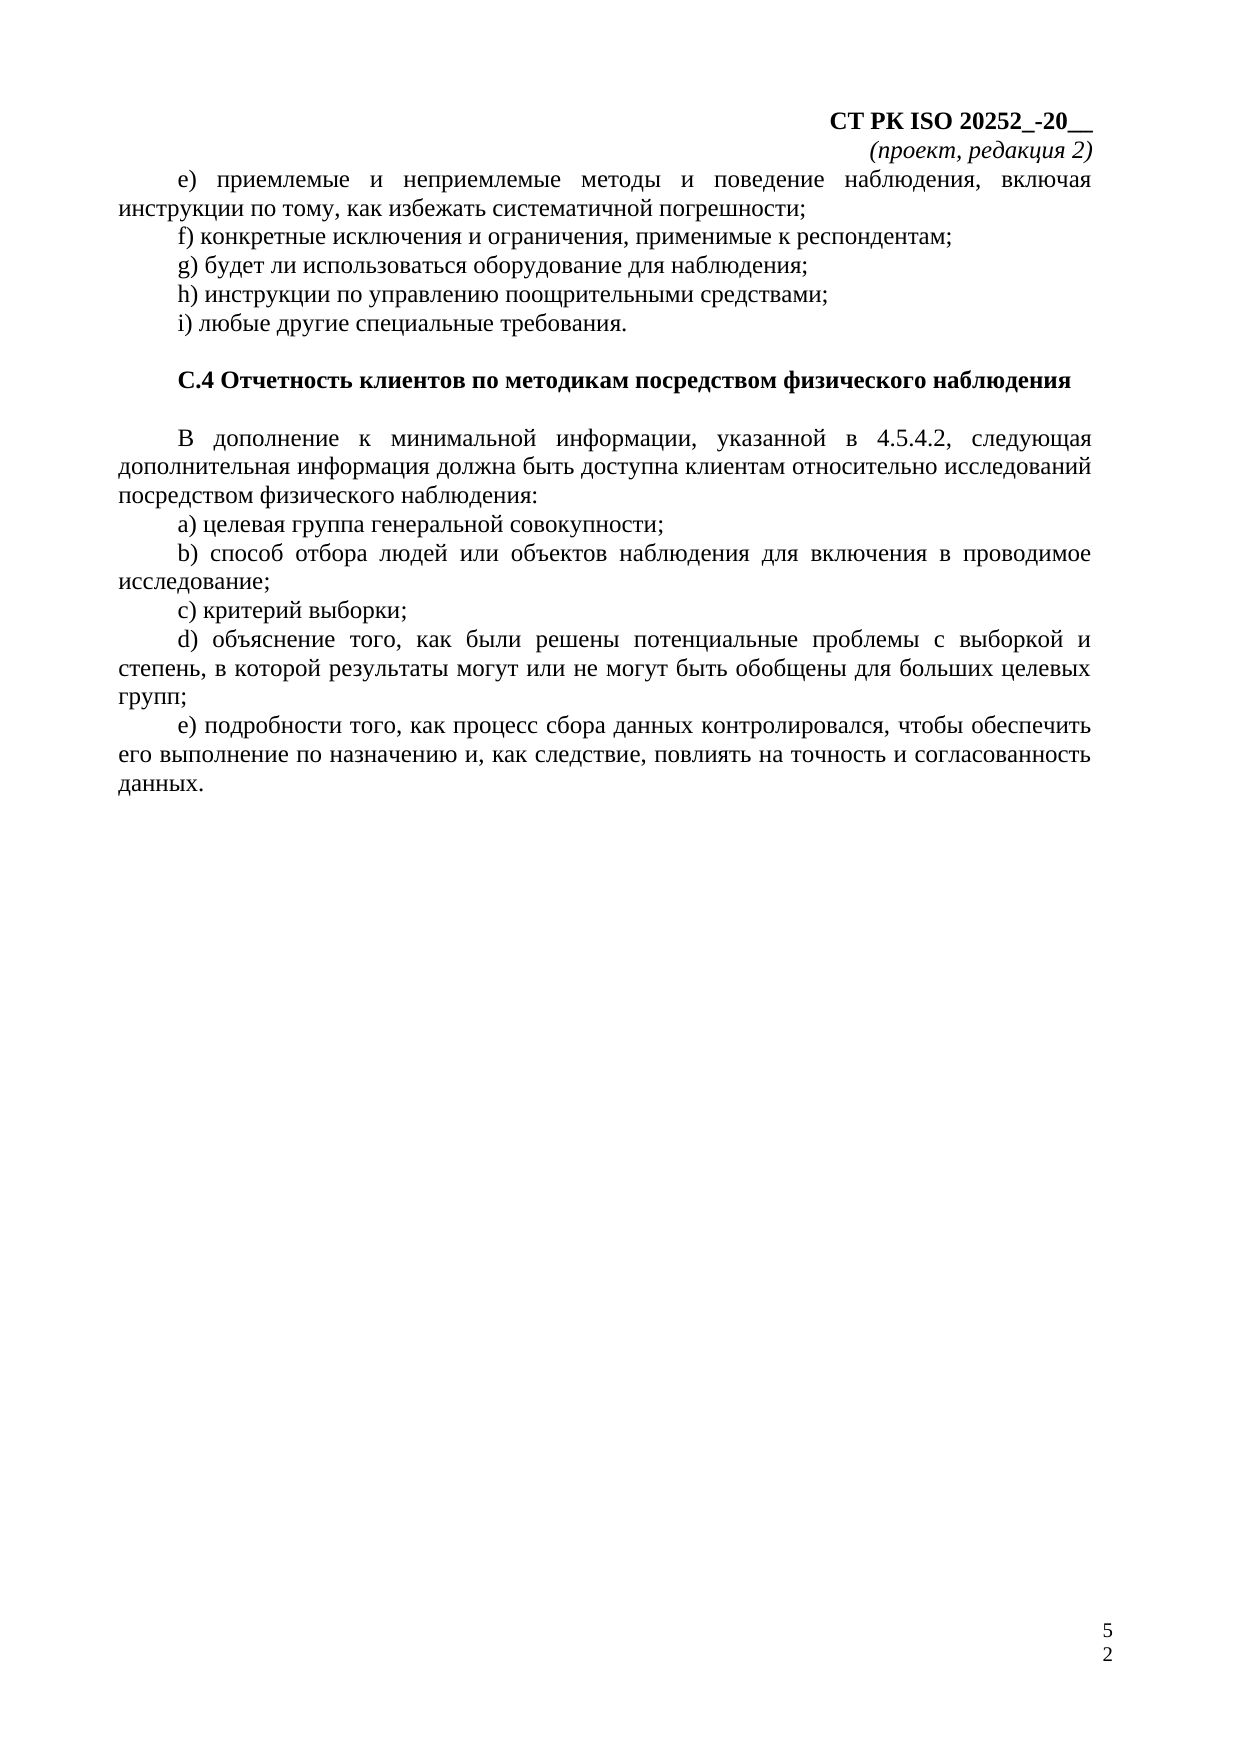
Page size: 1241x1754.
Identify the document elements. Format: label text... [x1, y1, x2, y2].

text b) способ отбора людей или объектов наблюдения для включения в проводимое исследование; [118, 538, 1092, 595]
text C.4 Отчетность клиентов по методикам посредством физического наблюдения [118, 365, 1092, 394]
text d) объяснение того, как были решены потенциальные проблемы с выборкой и степень, в которой результаты могут или не могут быть обобщены для больших целевых групп; [118, 624, 1092, 710]
text e) подробности того, как процесс сбора данных контролировался, чтобы обеспечить его выполнение по назначению и, как следствие, повлиять на точность и согласованность данных. [118, 710, 1092, 796]
text e) приемлемые и неприемлемые методы и поведение наблюдения, включая инструкции по тому, как избежать систематичной погрешности; [118, 164, 1092, 221]
text i) любые другие специальные требования. [118, 308, 1092, 336]
text f) конкретные исключения и ограничения, применимые к респондентам; [118, 221, 1092, 250]
text a) целевая группа генеральной совокупности; [118, 509, 1092, 538]
text g) будет ли использоваться оборудование для наблюдения; [118, 250, 1092, 279]
text h) инструкции по управлению поощрительными средствами; [118, 279, 1092, 308]
text В дополнение к минимальной информации, указанной в 4.5.4.2, следующая дополнительная информация должна быть доступна клиентам относительно исследований посредством физического наблюдения: [118, 423, 1092, 509]
text c) критерий выборки; [118, 595, 1092, 624]
